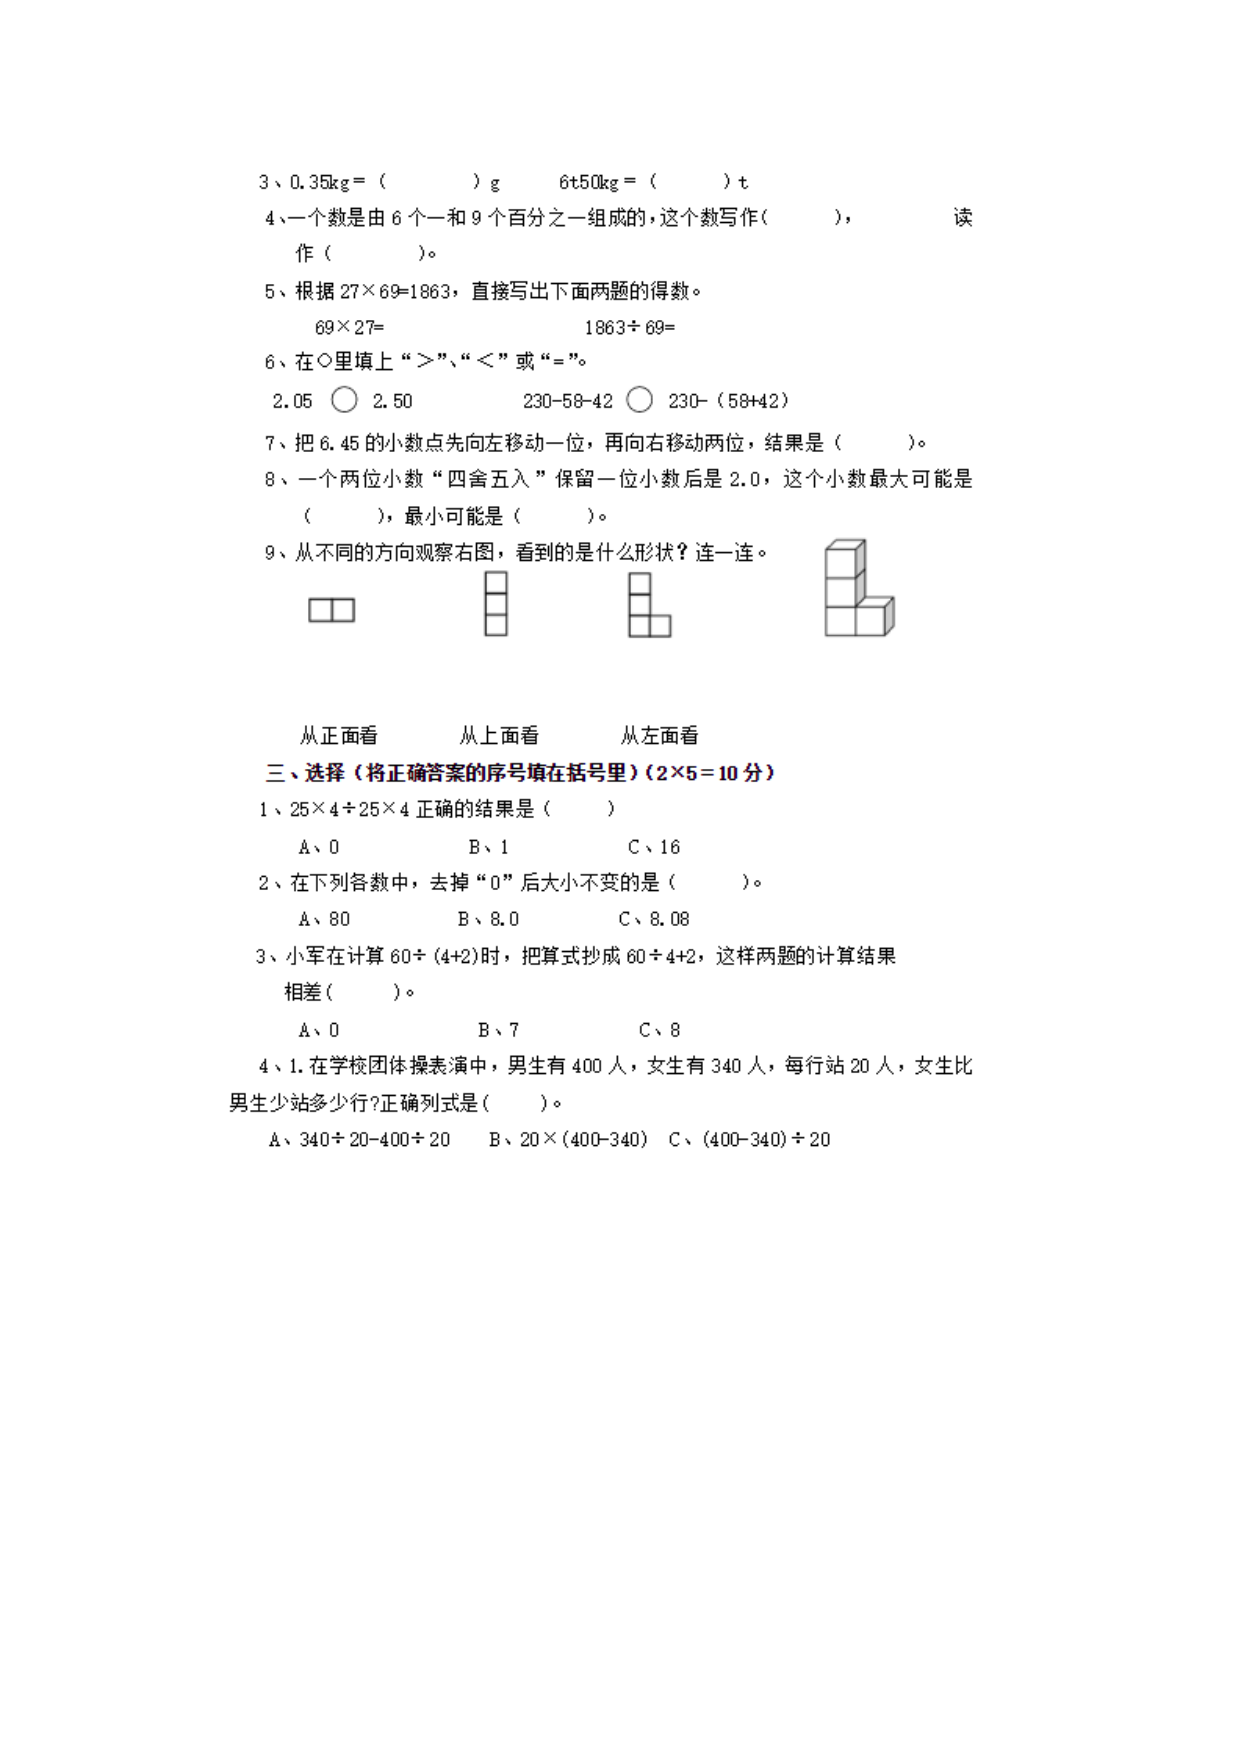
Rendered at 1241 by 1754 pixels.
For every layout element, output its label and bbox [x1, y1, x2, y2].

picture [210, 162, 1030, 1242]
